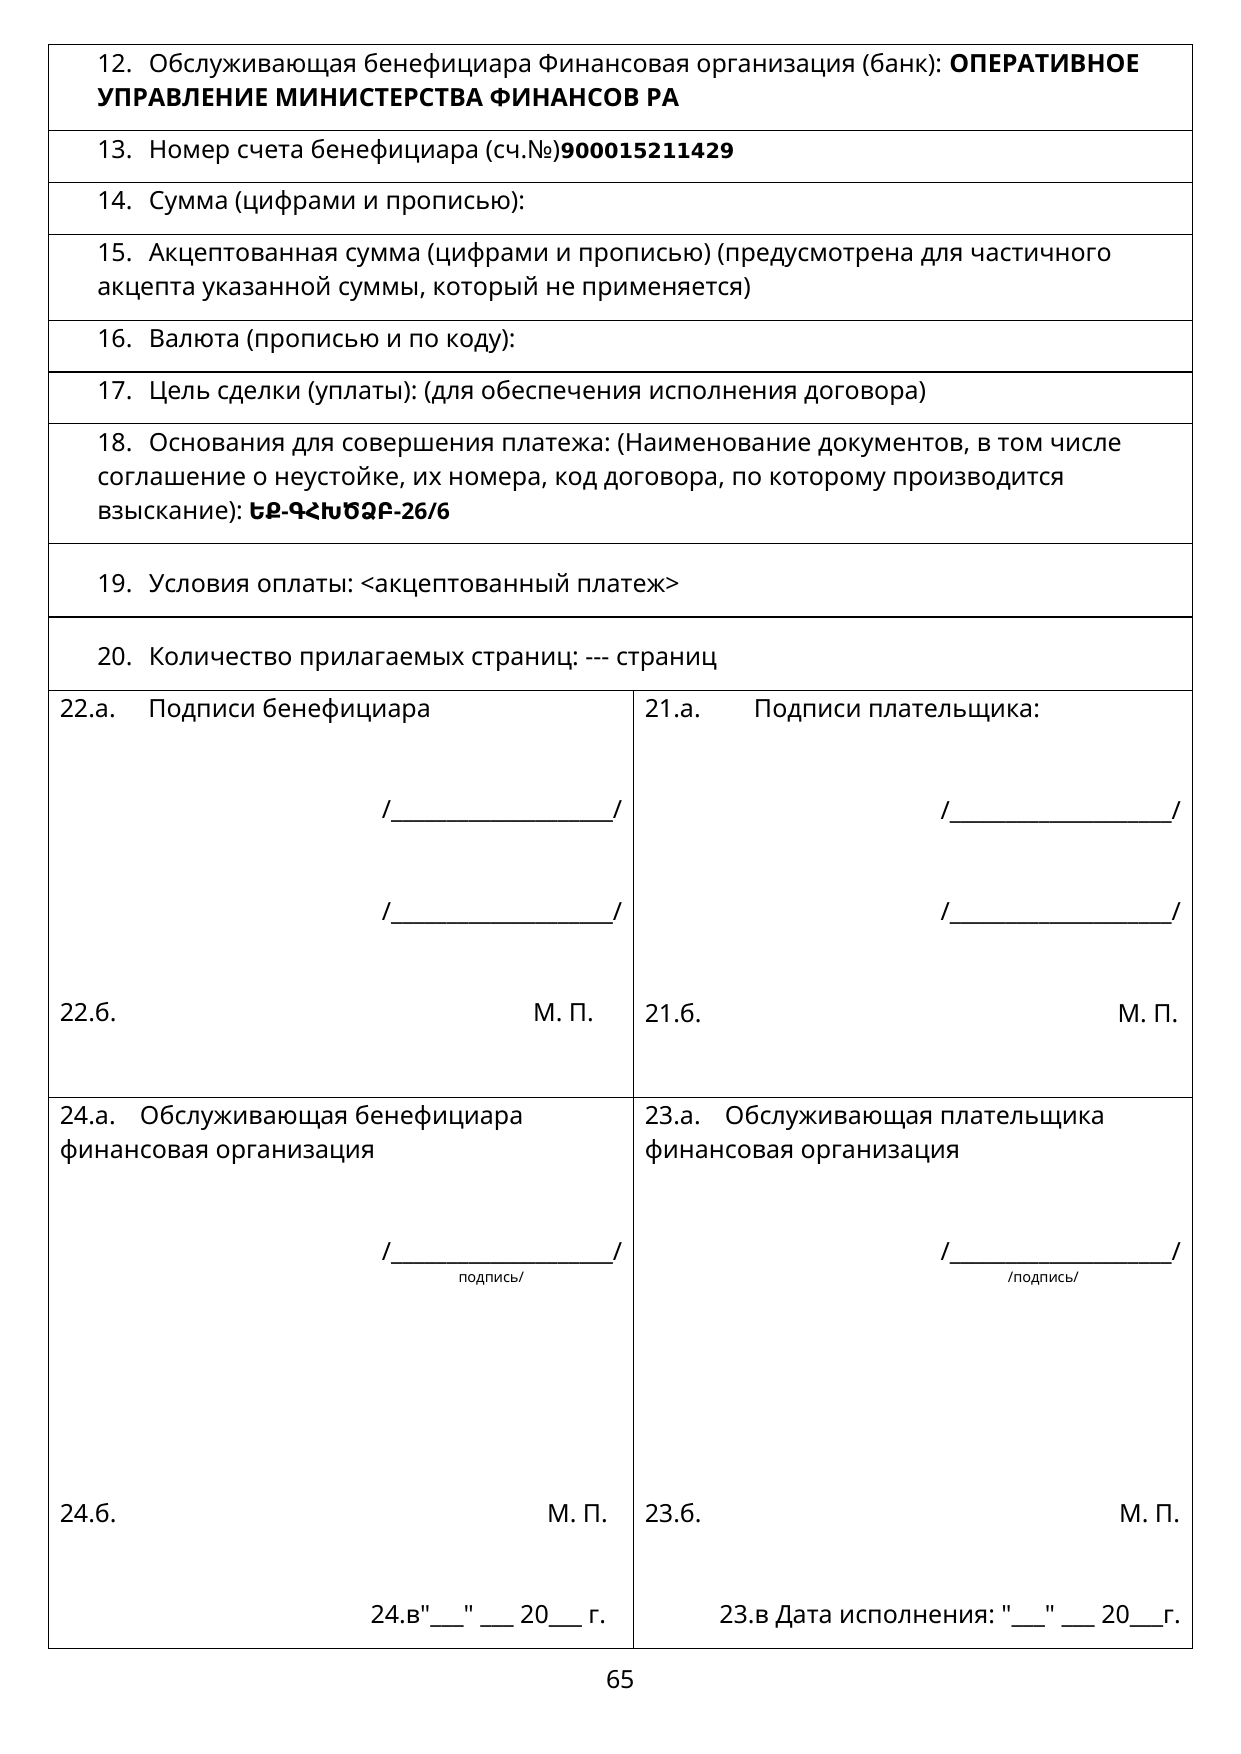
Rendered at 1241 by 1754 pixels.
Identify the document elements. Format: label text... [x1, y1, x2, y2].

table_cell 14. Сумма (цифрами и прописью): [49, 183, 1192, 234]
table_cell 23.б. М. П. 23.в Дата исполнения: "___" ___ 20___г. [634, 1419, 1192, 1648]
table_cell 12. Обслуживающая бенефициара Финансовая организация (банк): ОПЕРАТИВНОЕ УПРАВЛЕНИЕ МИНИСТЕРСТВА ФИНАНСОВ РА [49, 45, 1192, 130]
table_cell 15. Акцептованная сумма (цифрами и прописью) (предусмотрена для частичного акцепта указанной суммы, который не применяется) [49, 235, 1192, 319]
table_cell 17. Цель сделки (уплаты): (для обеспечения исполнения договора) [49, 373, 1192, 423]
table_cell 24.б. М. П. 24.в"___" ___ 20___ г. [49, 1419, 633, 1648]
table_cell 20. Количество прилагаемых страниц: --- страниц [49, 618, 1192, 690]
table_cell 24.а. Обслуживающая бенефициара финансовая организация /____________________/ подпись/ [49, 1098, 633, 1419]
table_cell 23.а. Обслуживающая плательщика финансовая организация /____________________/ /подпись/ [634, 1098, 1192, 1419]
table_cell 21.а. Подписи плательщика: /____________________/ /____________________/ 21.б. М. П. [634, 691, 1192, 1097]
table_cell 16. Валюта (прописью и по коду): [49, 321, 1192, 371]
table_cell 19. Условия оплаты: <акцептованный платеж> [49, 544, 1192, 616]
table_cell 18. Основания для совершения платежа: (Наименование документов, в том числе соглашение о неустойке, их номера, код договора, по которому производится взыскание): ԵՔ-ԳՀԽԾՁԲ-26/6 [49, 424, 1192, 543]
table_cell 13. Номер счета бенефициара (сч.№)900015211429 [49, 131, 1192, 182]
table_cell 22.а. Подписи бенефициара /____________________/ /____________________/ 22.б. М. П. [49, 691, 633, 1097]
